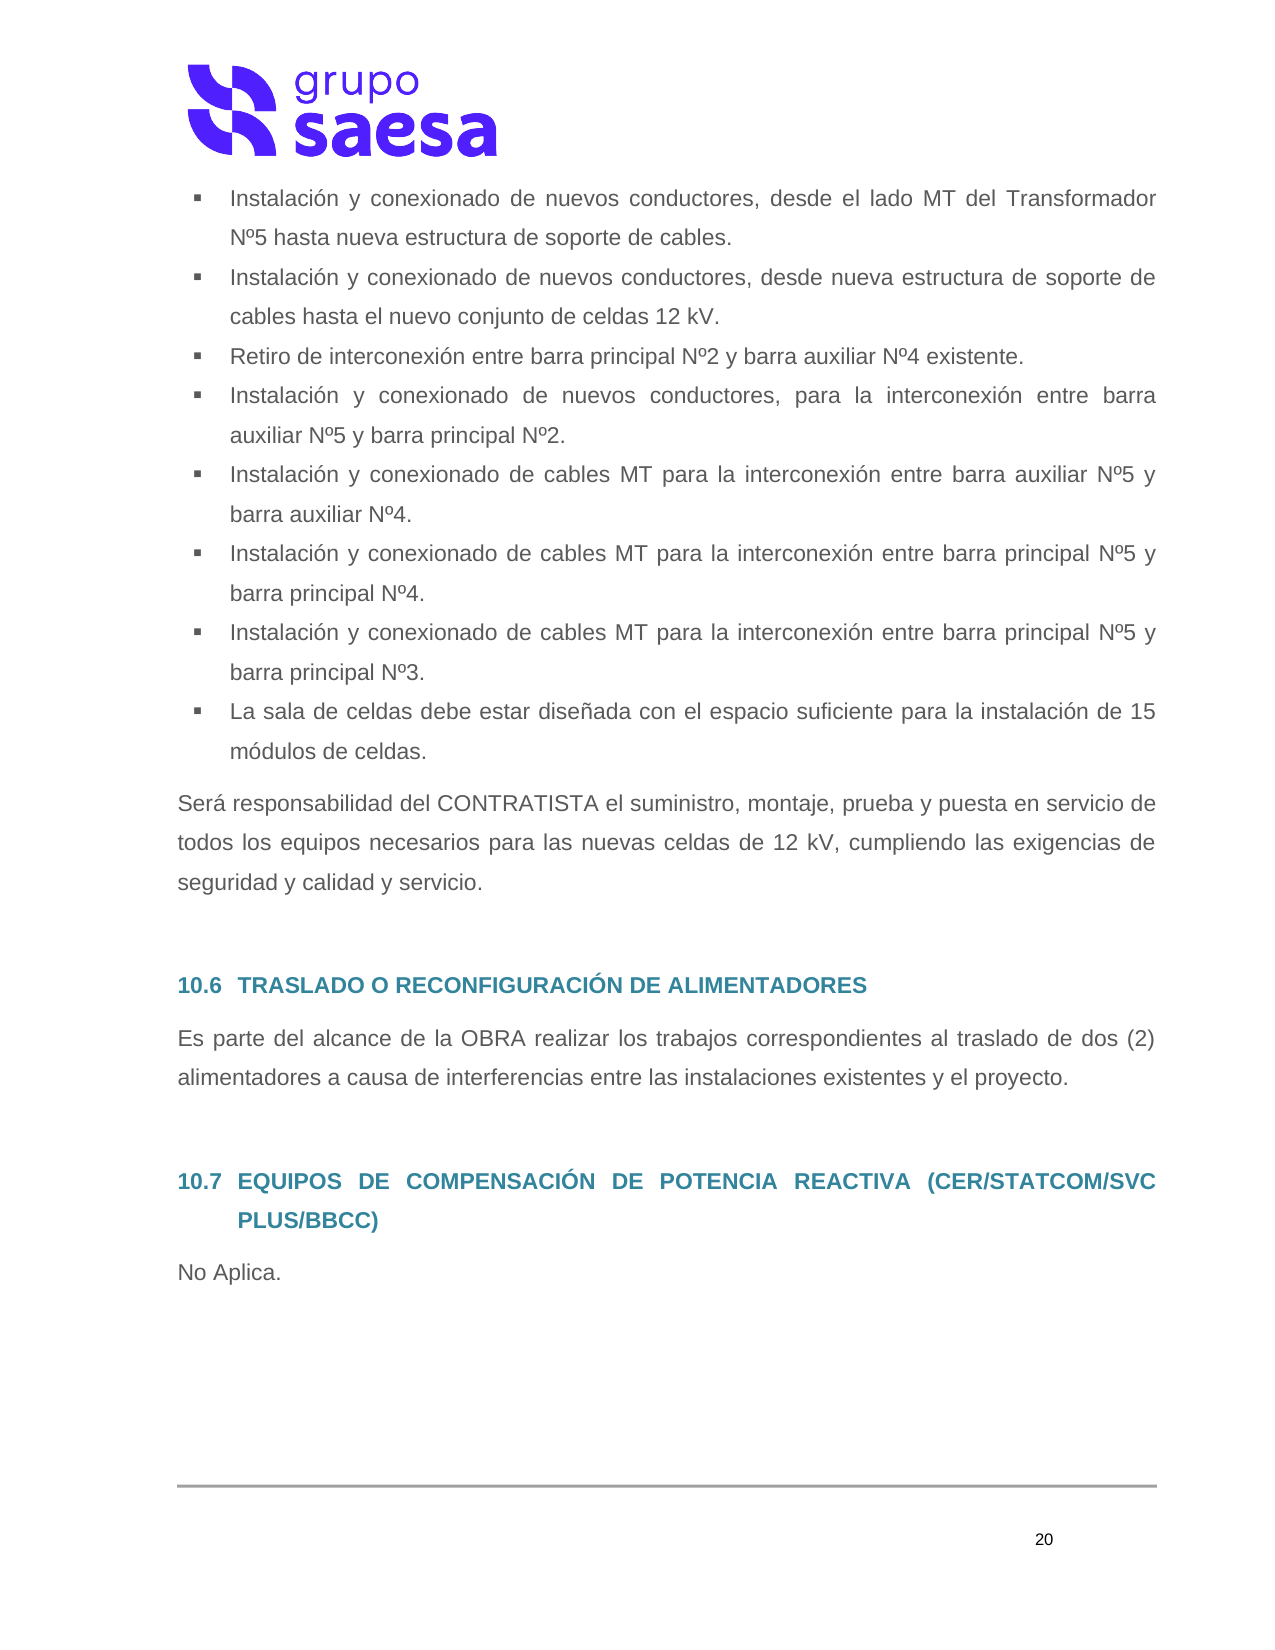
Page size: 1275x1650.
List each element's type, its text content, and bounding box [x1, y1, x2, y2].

list Instalación y conexionado de nuevos conductores, desde nueva estructura de soporte de cables hasta el nuevo conjunto de celdas 12 kV. [192, 264, 1157, 330]
subtitle EQUIPOS DE COMPENSACIÓN DE POTENCIA REACTIVA (CER/STATCOM/SVC PLUS/BBCC) [177, 1168, 1157, 1234]
text Es parte del alcance de la OBRA realizar los trabajos correspondientes al traslado de dos (2) alimentadores a causa de interferencias entre las instalaciones existentes y el proyecto. [177, 1024, 1157, 1090]
list Retiro de interconexión entre barra principal Nº2 y barra auxiliar Nº4 existente. [192, 343, 1157, 369]
list La sala de celdas debe estar diseñada con el espacio suficiente para la instalación de 15 módulos de celdas. [192, 698, 1157, 764]
text No Aplica. [177, 1259, 1157, 1286]
list Instalación y conexionado de cables MT para la interconexión entre barra principal Nº5 y barra principal Nº3. [192, 619, 1157, 685]
list Instalación y conexionado de cables MT para la interconexión entre barra auxiliar Nº5 y barra auxiliar Nº4. [192, 461, 1157, 527]
subtitle TRASLADO O RECONFIGURACIÓN DE ALIMENTADORES [177, 972, 1157, 999]
text Será responsabilidad del CONTRATISTA el suministro, montaje, prueba y puesta en servicio de todos los equipos necesarios para las nuevas celdas de 12 kV, cumpliendo las exigencias de seguridad y calidad y servicio. [177, 789, 1157, 895]
list Instalación y conexionado de nuevos conductores, para la interconexión entre barra auxiliar Nº5 y barra principal Nº2. [192, 382, 1157, 448]
list Instalación y conexionado de nuevos conductores, desde el lado MT del Transformador Nº5 hasta nueva estructura de soporte de cables. [192, 185, 1157, 251]
list Instalación y conexionado de cables MT para la interconexión entre barra principal Nº5 y barra principal Nº4. [192, 540, 1157, 606]
picture [177, 56, 506, 160]
